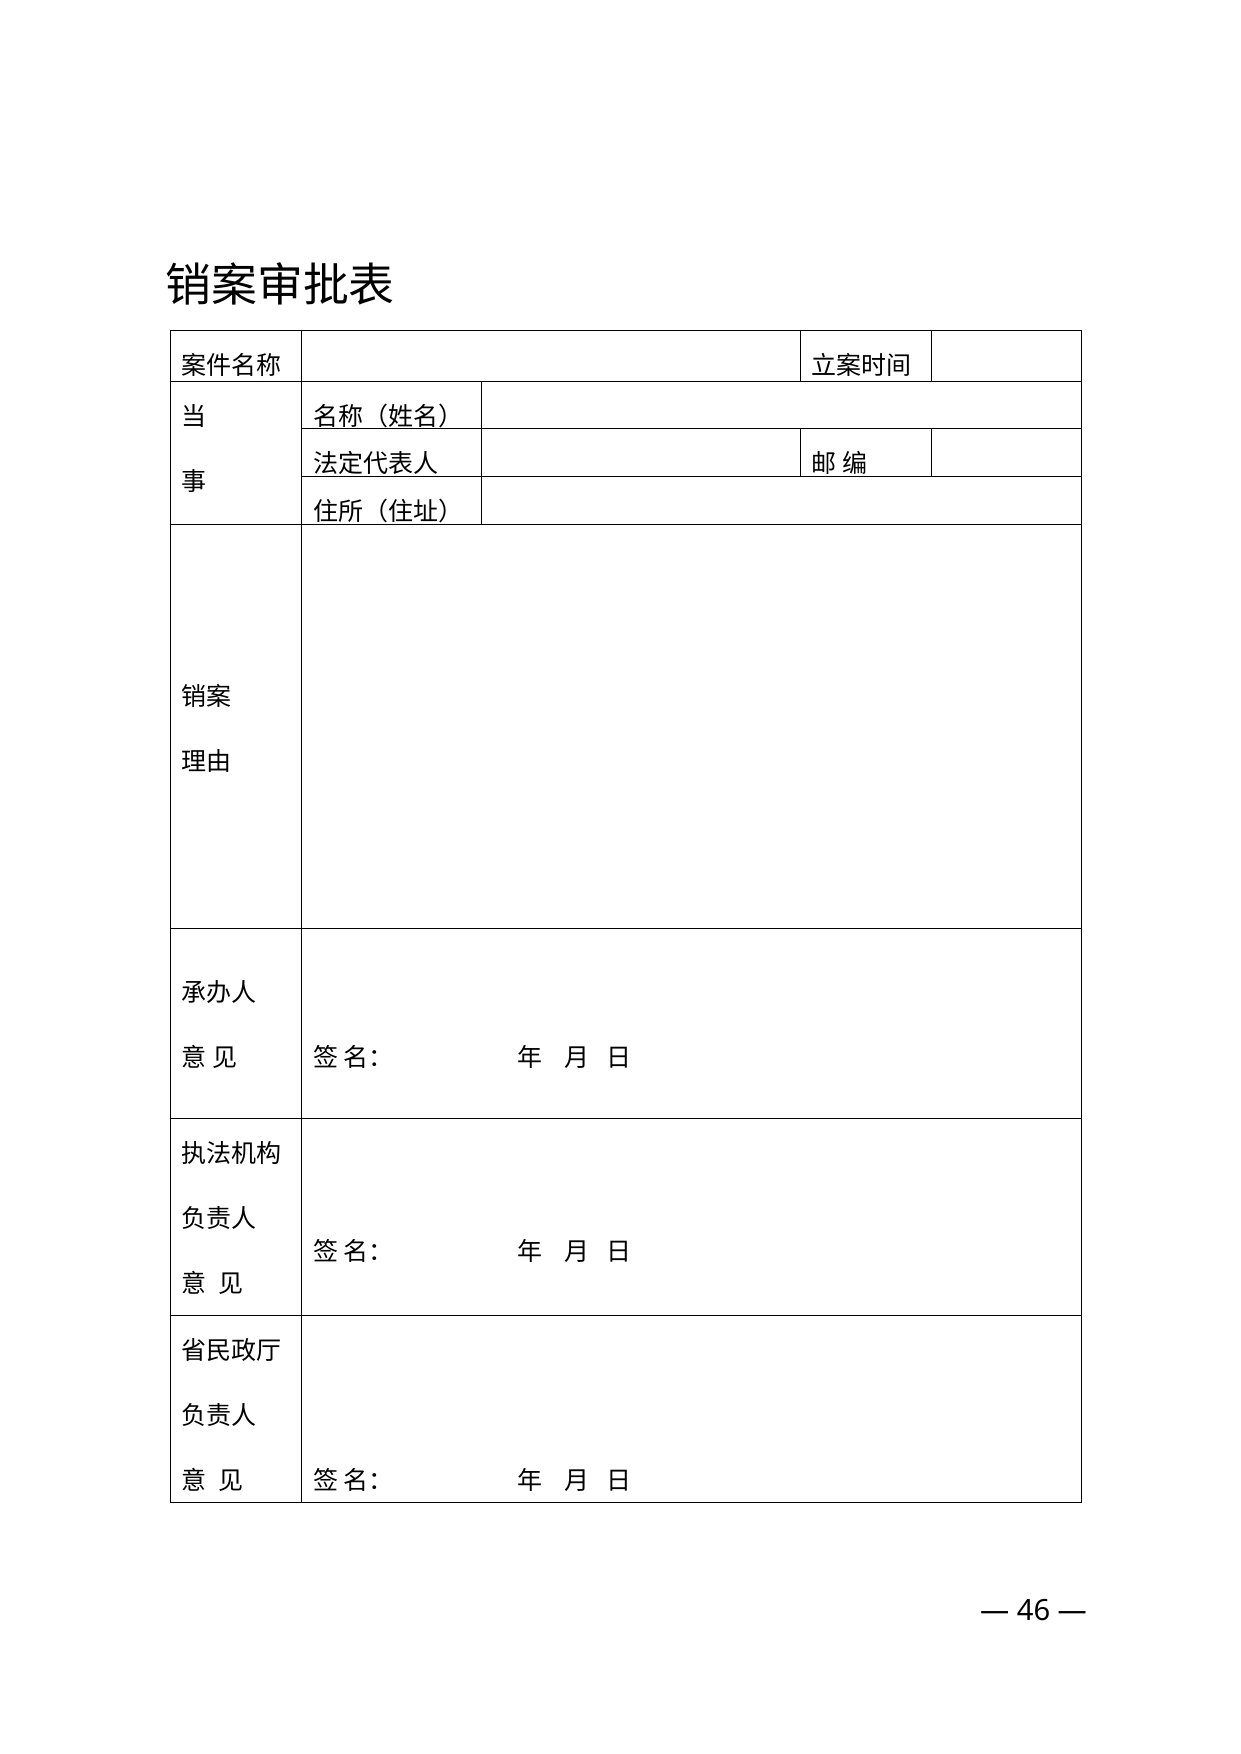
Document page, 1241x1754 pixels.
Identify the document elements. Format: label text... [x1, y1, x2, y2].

table_cell 法定代表人 [302, 429, 481, 476]
text 销案审批表 [165, 233, 1087, 330]
table_cell [302, 525, 1081, 928]
table_cell [932, 429, 1081, 476]
table_header 立案时间 [801, 331, 931, 381]
table_cell [482, 477, 1081, 524]
table_cell [482, 382, 1081, 428]
table_header 案件名称 [171, 331, 301, 381]
table_cell 邮 编 [801, 429, 931, 476]
table_cell 签 名： 年 月 日 [302, 1316, 1081, 1502]
table_cell 签 名： 年 月 日 [302, 929, 1081, 1118]
table_cell 签 名： 年 月 日 [302, 1119, 1081, 1315]
table_cell 销案 理由 [171, 525, 301, 928]
table_cell 名称（姓名） [302, 382, 481, 428]
table_cell 省民政厅 负责人 意 见 [171, 1316, 301, 1502]
table_cell 住所（住址） [302, 477, 481, 524]
table_header [302, 331, 800, 381]
table_cell 当 事 人 [171, 382, 301, 524]
table_cell 执法机构负责人 意 见 [171, 1119, 301, 1315]
table_cell 承办人 意 见 [171, 929, 301, 1118]
table_cell [482, 429, 800, 476]
table_header [932, 331, 1081, 381]
